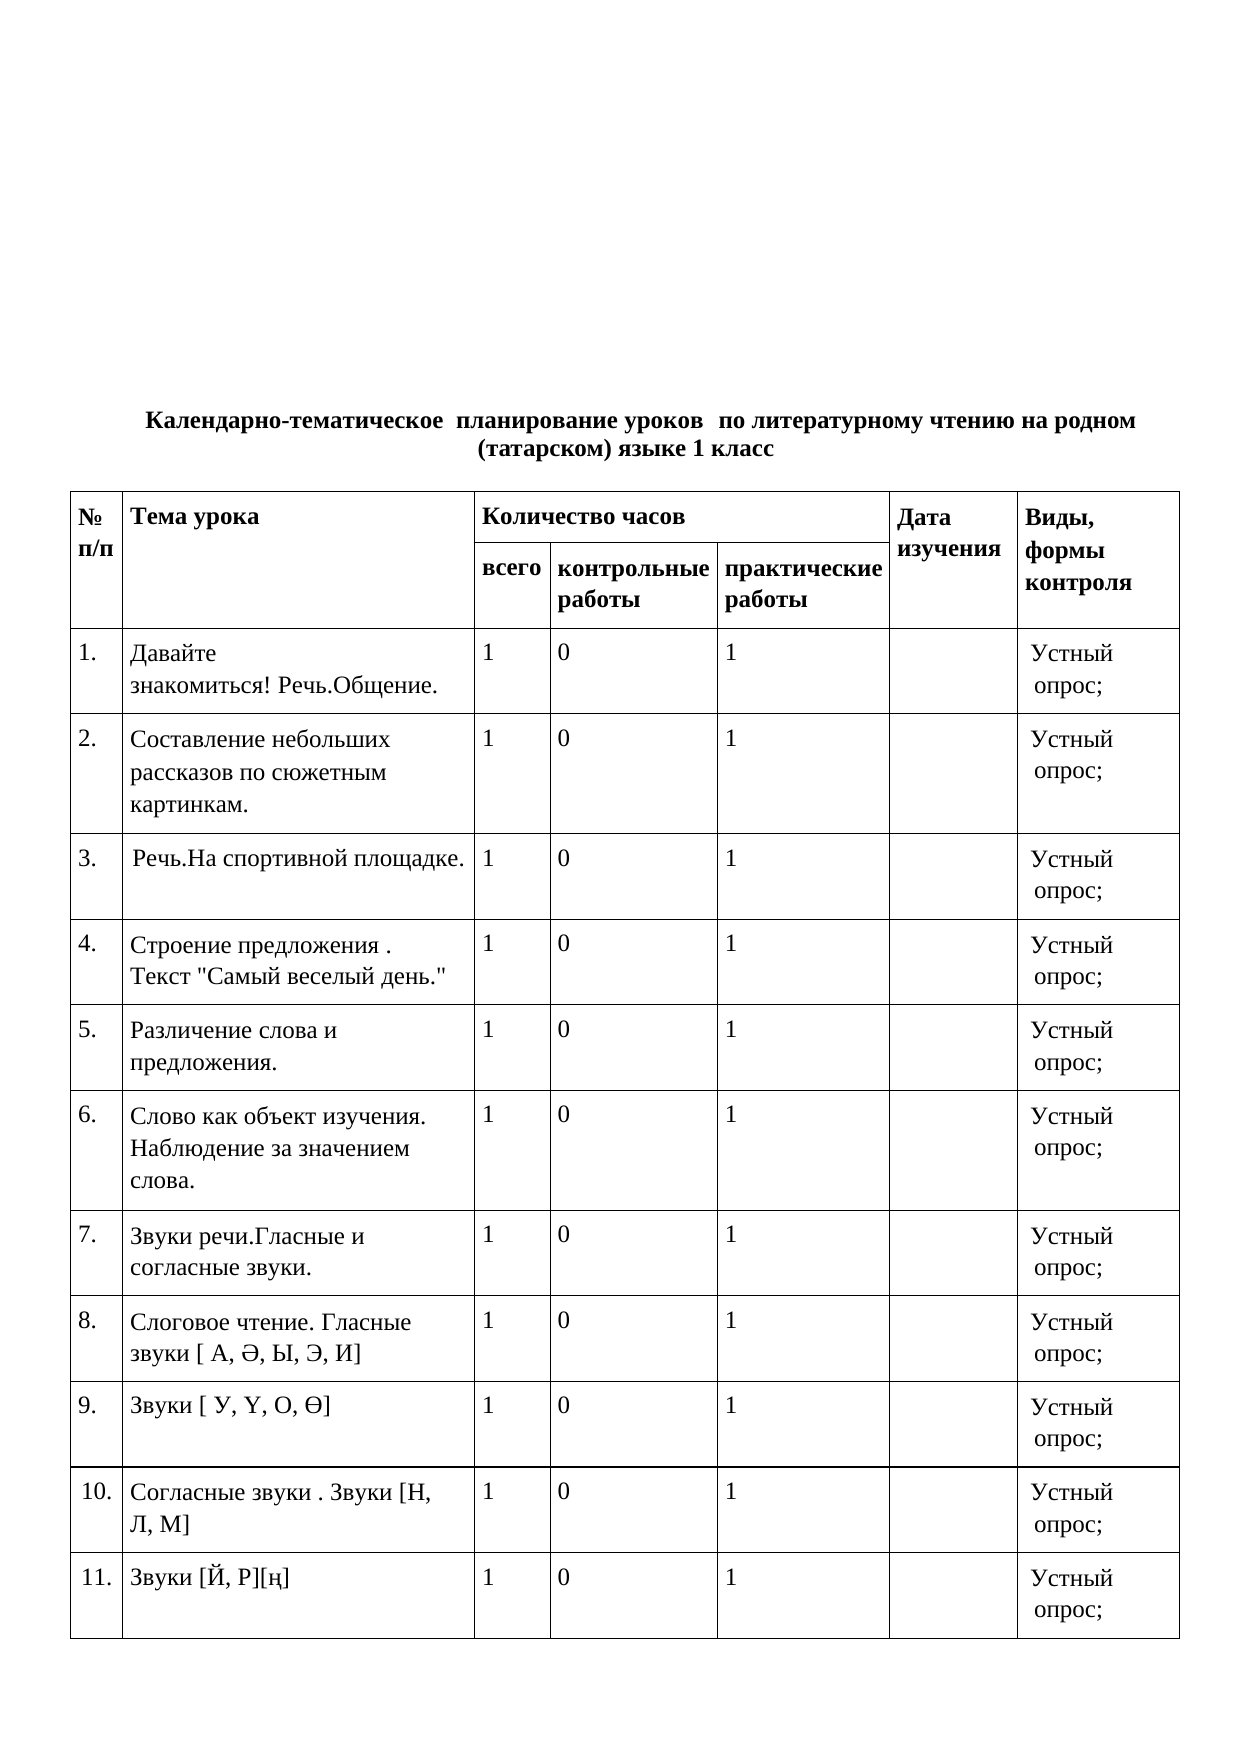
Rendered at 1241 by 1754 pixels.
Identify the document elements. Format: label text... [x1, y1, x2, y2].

table_cell Устный опрос; [1018, 1211, 1179, 1295]
table_cell 6. [71, 1091, 122, 1210]
table_cell Устный опрос; [1018, 714, 1179, 833]
table_cell Звуки [Й, Р][ң] [123, 1553, 474, 1637]
table_cell 0 [551, 1468, 717, 1552]
table_cell 0 [551, 1005, 717, 1090]
table_cell 0 [551, 1296, 717, 1381]
table_cell 5. [71, 1005, 122, 1090]
table_cell [890, 1468, 1017, 1552]
table_cell 0 [551, 1091, 717, 1210]
table_cell 1 [475, 1005, 550, 1090]
table_cell 1 [475, 834, 550, 919]
table_cell 1 [718, 1296, 889, 1381]
table_cell [890, 714, 1017, 833]
table_cell 1 [718, 1005, 889, 1090]
table_header № п/п [71, 492, 122, 627]
table_cell Строение предложения . Текст "Самый веселый день." [123, 920, 474, 1004]
table_cell 1 [718, 1553, 889, 1637]
table_cell 1 [475, 1468, 550, 1552]
table_cell [890, 1005, 1017, 1090]
table_cell 2. [71, 714, 122, 833]
table_cell Устный опрос; [1018, 629, 1179, 713]
table_cell 0 [551, 1553, 717, 1637]
table_cell [890, 1382, 1017, 1466]
table_cell всего [475, 543, 550, 627]
table_cell Звуки [ У, Ү, О, Ө] [123, 1382, 474, 1466]
table_cell 3. [71, 834, 122, 919]
table_cell 1 [718, 834, 889, 919]
table_cell 8. [71, 1296, 122, 1381]
table_header Дата изучения [890, 492, 1017, 627]
table_cell Устный опрос; [1018, 920, 1179, 1004]
table_header Тема урока [123, 492, 474, 627]
table_cell 1 [718, 714, 889, 833]
table_cell Устный опрос; [1018, 1296, 1179, 1381]
text Календарно-тематическое планирование уроков по литературному чтению на родном (татарском) языке 1 класс [69, 405, 1182, 462]
table_cell [890, 1553, 1017, 1637]
table_cell практические работы [718, 543, 889, 627]
table_cell 1 [718, 1211, 889, 1295]
table_cell Давайте знакомиться! Речь.Общение. [123, 629, 474, 713]
table_cell 1 [718, 629, 889, 713]
table_cell Устный опрос; [1018, 1091, 1179, 1210]
table_cell 1 [475, 714, 550, 833]
table_cell контрольные работы [551, 543, 717, 627]
table_cell 1 [718, 1382, 889, 1466]
table_cell Устный опрос; [1018, 834, 1179, 919]
table_cell [890, 1296, 1017, 1381]
table_cell 10. [71, 1468, 122, 1552]
table_cell 7. [71, 1211, 122, 1295]
table_cell 1 [475, 1091, 550, 1210]
table_cell Слово как объект изучения. Наблюдение за значением слова. [123, 1091, 474, 1210]
table_cell [890, 834, 1017, 919]
table_cell 1 [475, 920, 550, 1004]
table_cell 1 [475, 1382, 550, 1466]
table_cell Устный опрос; [1018, 1553, 1179, 1637]
table_cell Устный опрос; [1018, 1468, 1179, 1552]
table_cell Устный опрос; [1018, 1382, 1179, 1466]
table_cell Слоговое чтение. Гласные звуки [ А, Ə, Ы, Э, И] [123, 1296, 474, 1381]
table_cell Звуки речи.Гласные и согласные звуки. [123, 1211, 474, 1295]
table_cell [890, 1091, 1017, 1210]
table_header Количество часов [475, 492, 889, 542]
table_header Виды, формы контроля [1018, 492, 1179, 627]
table_cell 9. [71, 1382, 122, 1466]
table_cell 1 [475, 1296, 550, 1381]
table_cell [890, 1211, 1017, 1295]
table_cell 0 [551, 714, 717, 833]
table_cell 1 [718, 1091, 889, 1210]
table_cell 0 [551, 629, 717, 713]
table_cell 4. [71, 920, 122, 1004]
table_cell 1 [718, 920, 889, 1004]
table_cell 1 [718, 1468, 889, 1552]
table_cell 1. [71, 629, 122, 713]
table_cell 1 [475, 1553, 550, 1637]
table_cell 0 [551, 920, 717, 1004]
table_cell 1 [475, 629, 550, 713]
table_cell [890, 629, 1017, 713]
table_cell 11. [71, 1553, 122, 1637]
table_cell Речь.На спортивной площадке. [123, 834, 474, 919]
table_cell 0 [551, 834, 717, 919]
table_cell Составление небольших рассказов по сюжетным картинкам. [123, 714, 474, 833]
table_cell 0 [551, 1382, 717, 1466]
table_cell Различение слова и предложения. [123, 1005, 474, 1090]
table_cell 0 [551, 1211, 717, 1295]
table_cell [890, 920, 1017, 1004]
table_cell 1 [475, 1211, 550, 1295]
table_cell Устный опрос; [1018, 1005, 1179, 1090]
table_cell Согласные звуки . Звуки [Н, Л, М] [123, 1468, 474, 1552]
